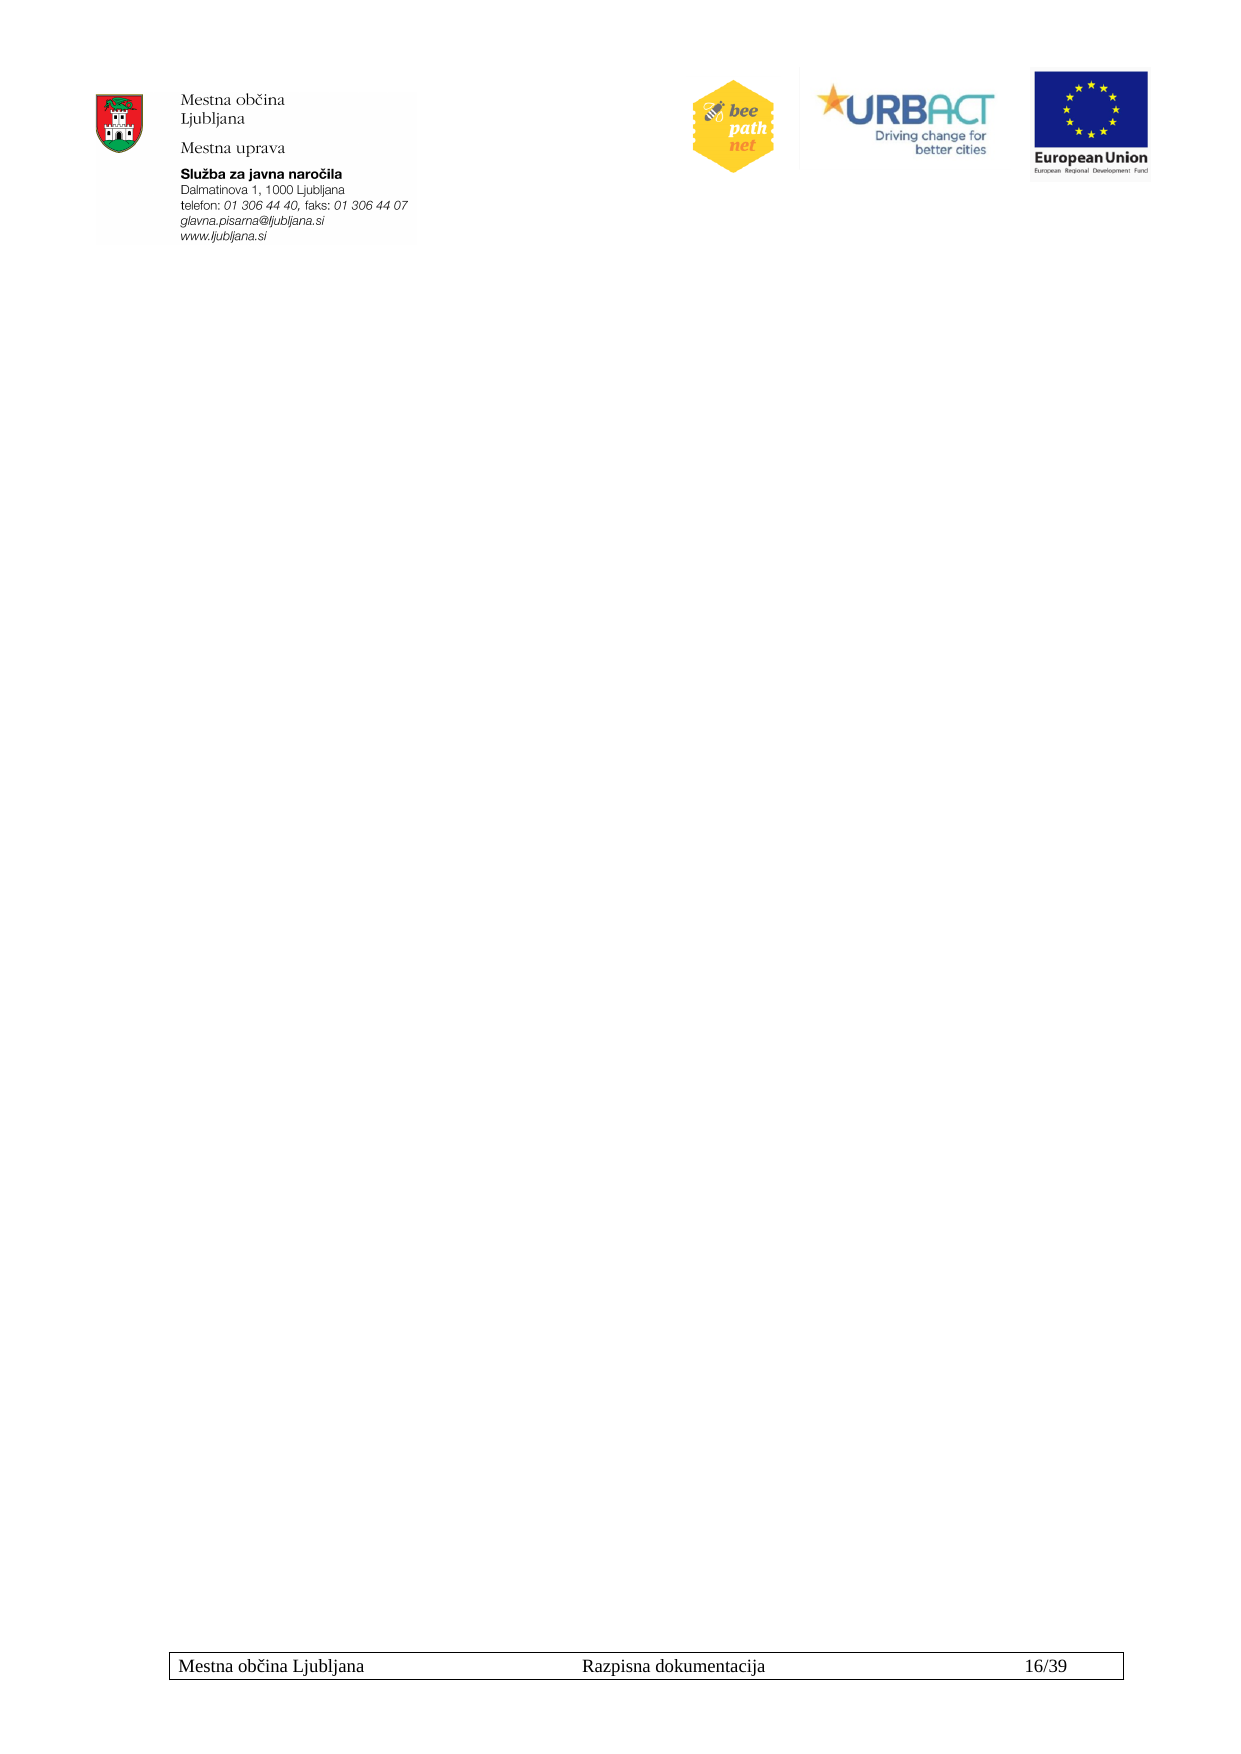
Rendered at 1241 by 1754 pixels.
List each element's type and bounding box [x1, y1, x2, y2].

picture [686, 67, 1151, 182]
picture [95, 92, 417, 245]
